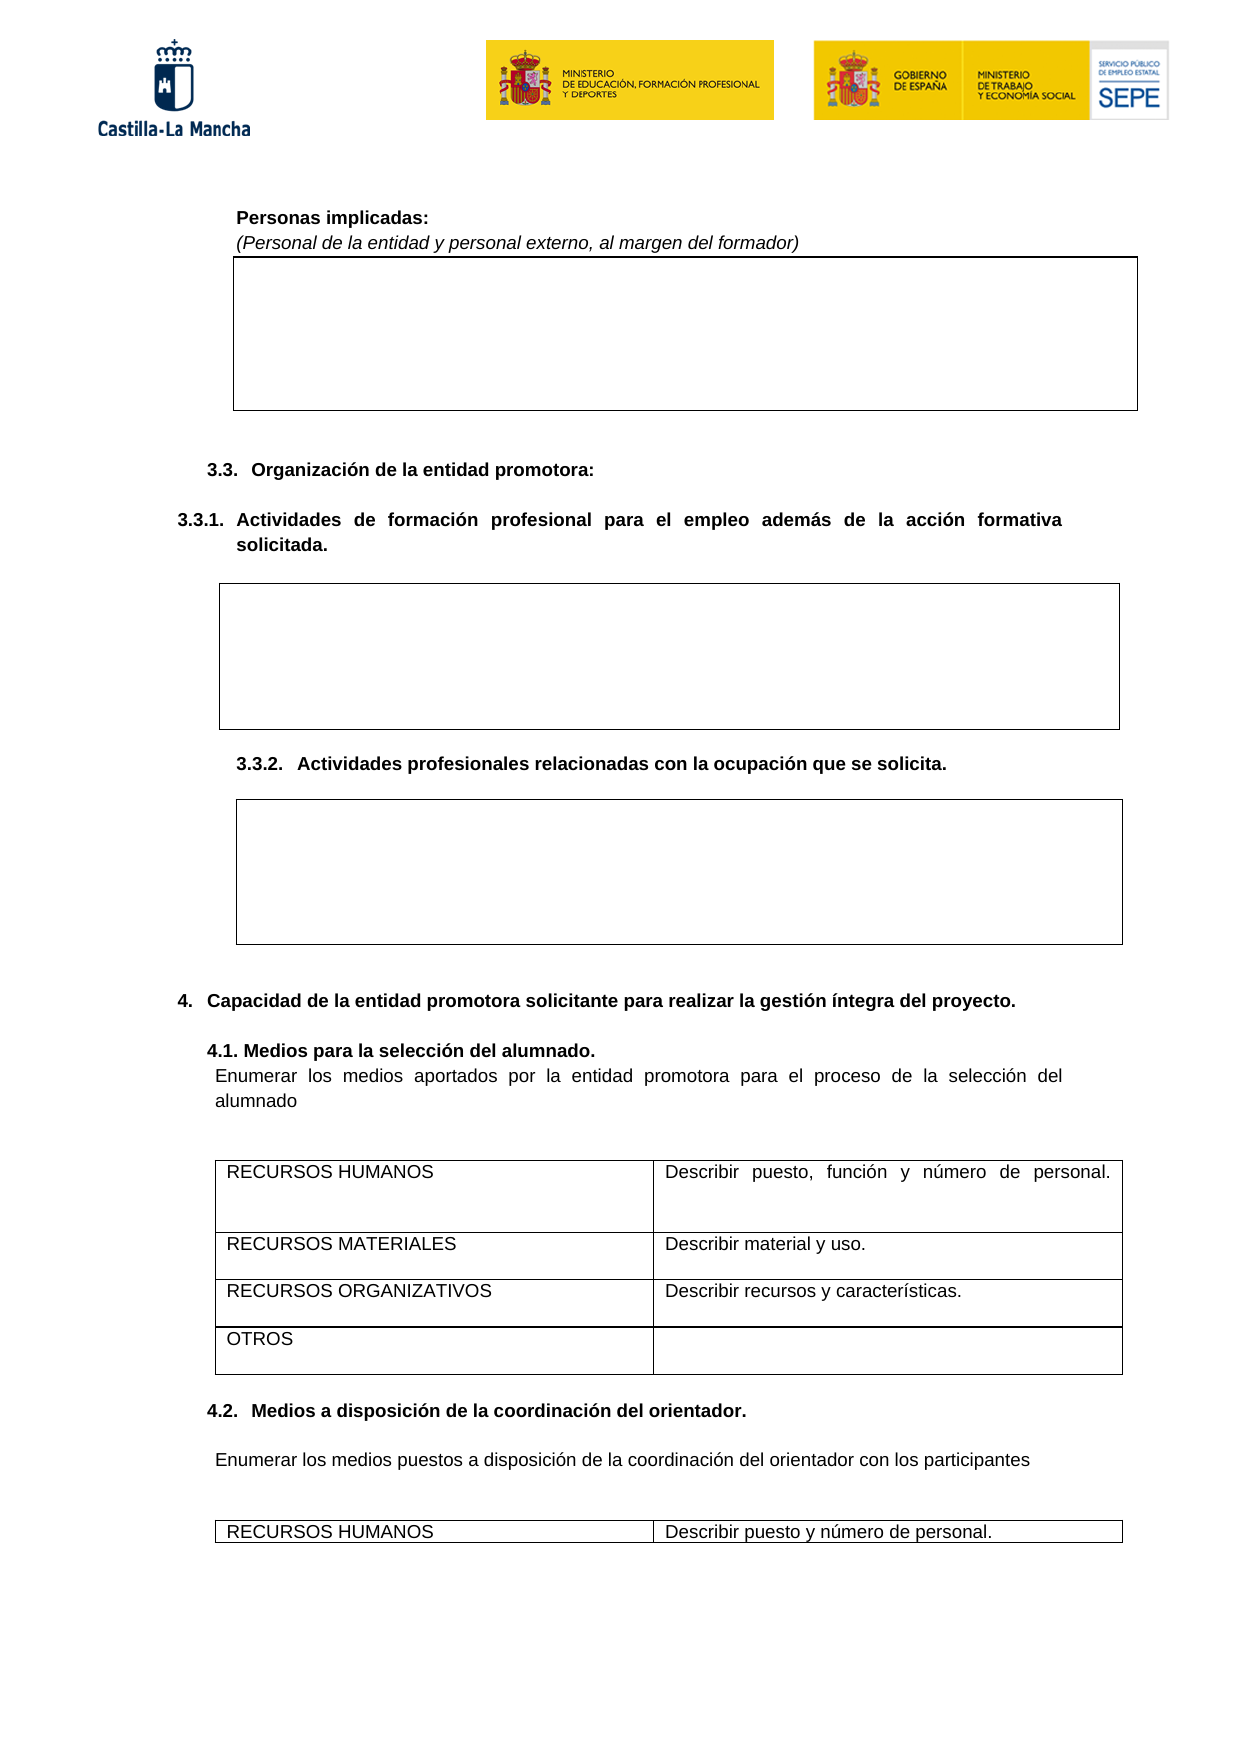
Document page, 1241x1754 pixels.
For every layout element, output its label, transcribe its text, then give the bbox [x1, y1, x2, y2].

table_cell RECURSOS ORGANIZATIVOS [216, 1280, 653, 1326]
list Capacidad de la entidad promotora solicitante para realizar la gestión íntegra del proyecto. [177, 990, 1063, 1012]
table_cell RECURSOS MATERIALES [216, 1233, 653, 1279]
list Personas implicadas: [192, 207, 1063, 228]
table_header [237, 800, 1122, 943]
list Medios a disposición de la coordinación del orientador. [207, 1399, 1063, 1421]
table_cell [654, 1328, 1122, 1374]
list Actividades profesionales relacionadas con la ocupación que se solicita. [236, 753, 1063, 775]
list Actividades de formación profesional para el empleo además de la acción formativa solicitada. [177, 509, 1063, 555]
list Organización de la entidad promotora: [207, 459, 1063, 481]
table_header Describir puesto y número de personal. [654, 1521, 1122, 1542]
list Enumerar los medios puestos a disposición de la coordinación del orientador con los participantes [215, 1449, 1063, 1471]
table_cell Describir recursos y características. [654, 1280, 1122, 1326]
table_cell Describir material y uso. [654, 1233, 1122, 1279]
table_header [220, 584, 1119, 729]
table_header RECURSOS HUMANOS [216, 1161, 653, 1232]
table_cell OTROS [216, 1328, 653, 1374]
table_header Describir puesto, función y número de personal. [654, 1161, 1122, 1232]
list Enumerar los medios aportados por la entidad promotora para el proceso de la selección del alumnado [215, 1064, 1063, 1111]
list 4.1. Medios para la selección del alumnado. [207, 1040, 1063, 1061]
text (Personal de la entidad y personal externo, al margen del formador) [236, 232, 1063, 253]
table_header RECURSOS HUMANOS [216, 1521, 653, 1542]
picture [58, 6, 1185, 179]
table_header [234, 258, 1137, 409]
